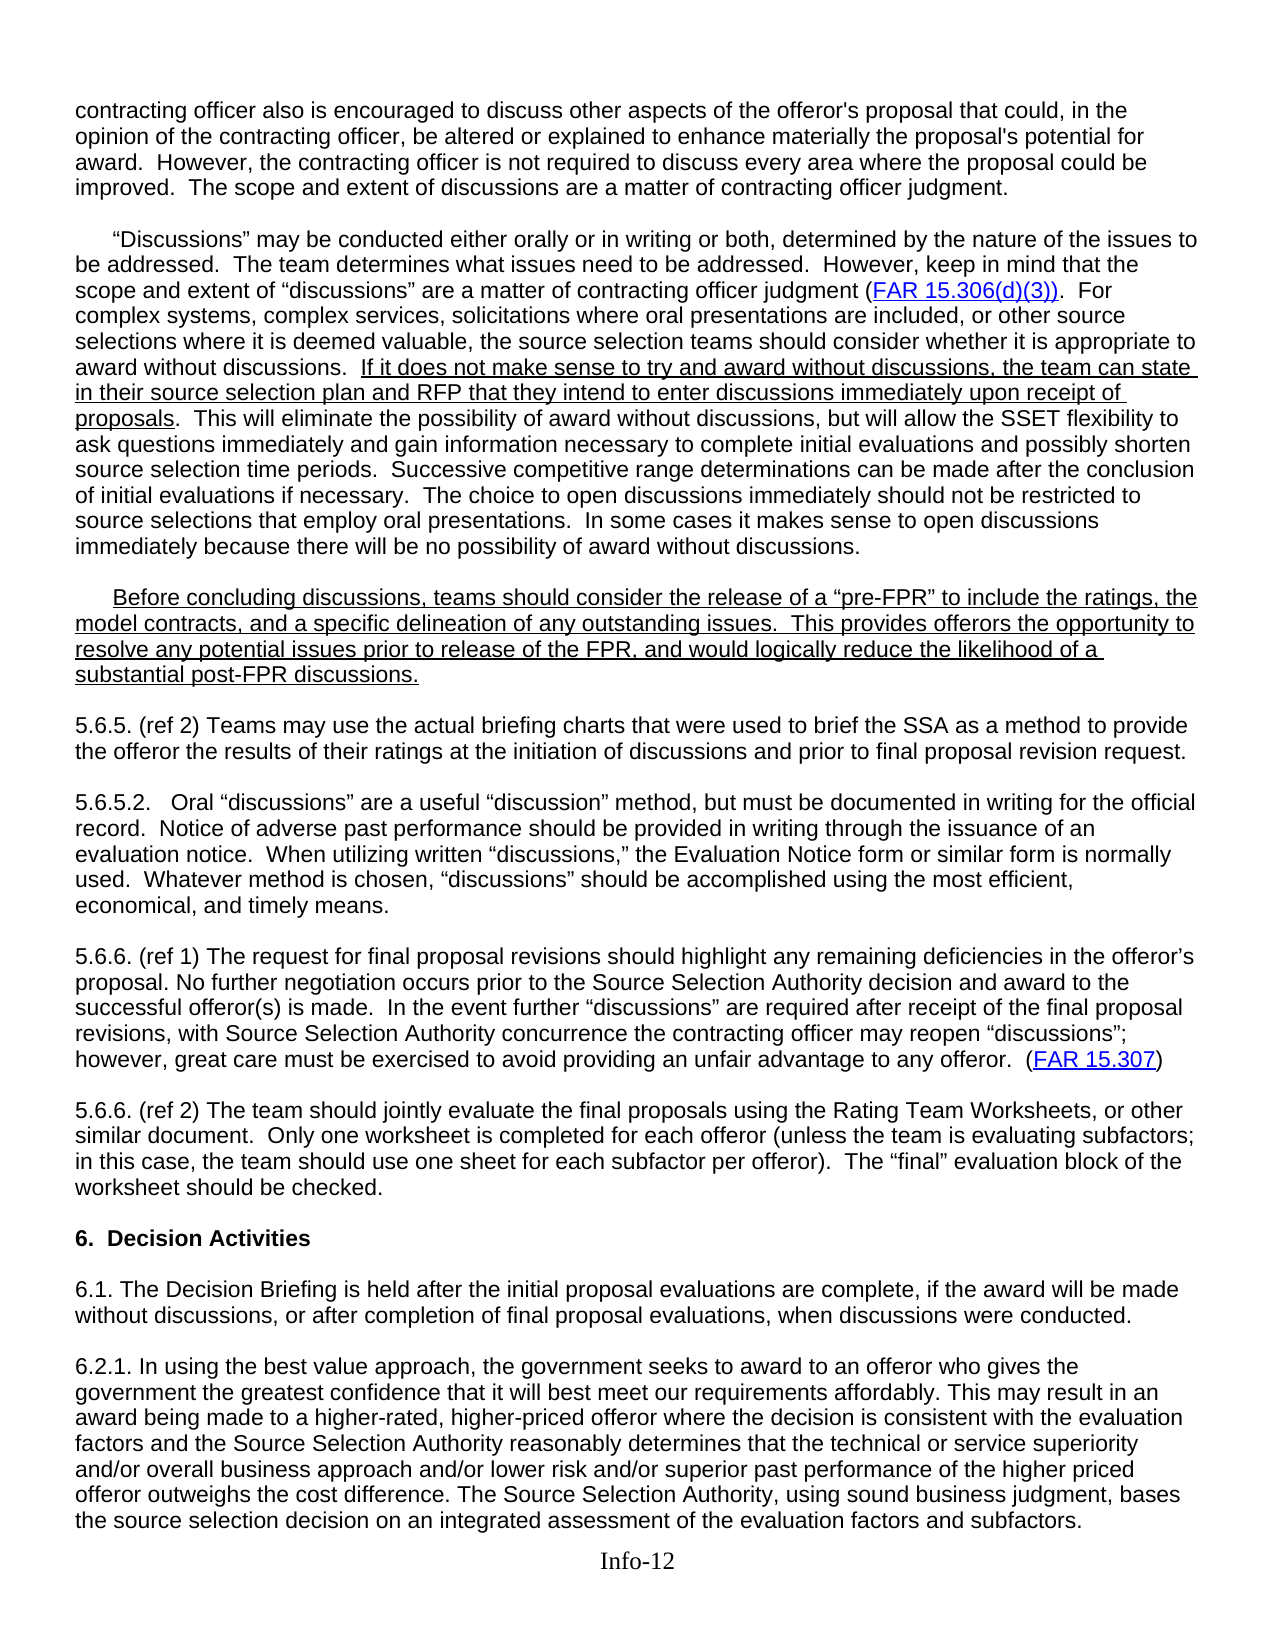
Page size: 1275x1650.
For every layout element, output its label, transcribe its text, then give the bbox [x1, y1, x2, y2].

text Before concluding discussions, teams should consider the release of a “pre-FPR” to include the ratings, the model contracts, and a specific delineation of any outstanding issues. This provides offerors the opportunity to resolve any potential issues prior to release of the FPR, and would logically reduce the likelihood of a substantial post-FPR discussions. [75, 585, 1200, 687]
text 6.2.1. In using the best value approach, the government seeks to award to an offeror who gives the government the greatest confidence that it will best meet our requirements affordably. This may result in an award being made to a higher-rated, higher-priced offeror where the decision is consistent with the evaluation factors and the Source Selection Authority reasonably determines that the technical or service superiority and/or overall business approach and/or lower risk and/or superior past performance of the higher priced offeror outweighs the cost difference. The Source Selection Authority, using sound business judgment, bases the source selection decision on an integrated assessment of the evaluation factors and subfactors. [75, 1354, 1200, 1533]
text 6. Decision Activities [75, 1226, 1200, 1251]
text 5.6.5.2. Oral “discussions” are a useful “discussion” method, but must be documented in writing for the official record. Notice of adverse past performance should be provided in writing through the issuance of an evaluation notice. When utilizing written “discussions,” the Evaluation Notice form or similar form is normally used. Whatever method is chosen, “discussions” should be accomplished using the most efficient, economical, and timely means. [75, 790, 1200, 918]
text 5.6.6. (ref 2) The team should jointly evaluate the final proposals using the Rating Team Worksheets, or other similar document. Only one worksheet is completed for each offeror (unless the team is evaluating subfactors; in this case, the team should use one sheet for each subfactor per offeror). The “final” evaluation block of the worksheet should be checked. [75, 1097, 1200, 1200]
text 5.6.5. (ref 2) Teams may use the actual briefing charts that were used to brief the SSA as a method to provide the offeror the results of their ratings at the initiation of discussions and prior to final proposal revision request. [75, 713, 1200, 764]
text “Discussions” may be conducted either orally or in writing or both, determined by the nature of the issues to be addressed. The team determines what issues need to be addressed. However, keep in mind that the scope and extent of “discussions” are a matter of contracting officer judgment (FAR 15.306(d)(3)). For complex systems, complex services, solicitations where oral presentations are included, or other source selections where it is deemed valuable, the source selection teams should consider whether it is appropriate to award without discussions. If it does not make sense to try and award without discussions, the team can state in their source selection plan and RFP that they intend to enter discussions immediately upon receipt of proposals. This will eliminate the possibility of award without discussions, but will allow the SSET flexibility to ask questions immediately and gain information necessary to complete initial evaluations and possibly shorten source selection time periods. Successive competitive range determinations can be made after the conclusion of initial evaluations if necessary. The choice to open discussions immediately should not be restricted to source selections that employ oral presentations. In some cases it makes sense to open discussions immediately because there will be no possibility of award without discussions. [75, 226, 1200, 559]
text 6.1. The Decision Briefing is held after the initial proposal evaluations are complete, if the award will be made without discussions, or after completion of final proposal evaluations, when discussions were conducted. [75, 1277, 1200, 1328]
text 5.6.6. (ref 1) The request for final proposal revisions should highlight any remaining deficiencies in the offeror’s proposal. No further negotiation occurs prior to the Source Selection Authority decision and award to the successful offeror(s) is made. In the event further “discussions” are required after receipt of the final proposal revisions, with Source Selection Authority concurrence the contracting officer may reopen “discussions”; however, great care must be exercised to avoid providing an unfair advantage to any offeror. (FAR 15.307) [75, 944, 1200, 1072]
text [75, 98, 1200, 201]
